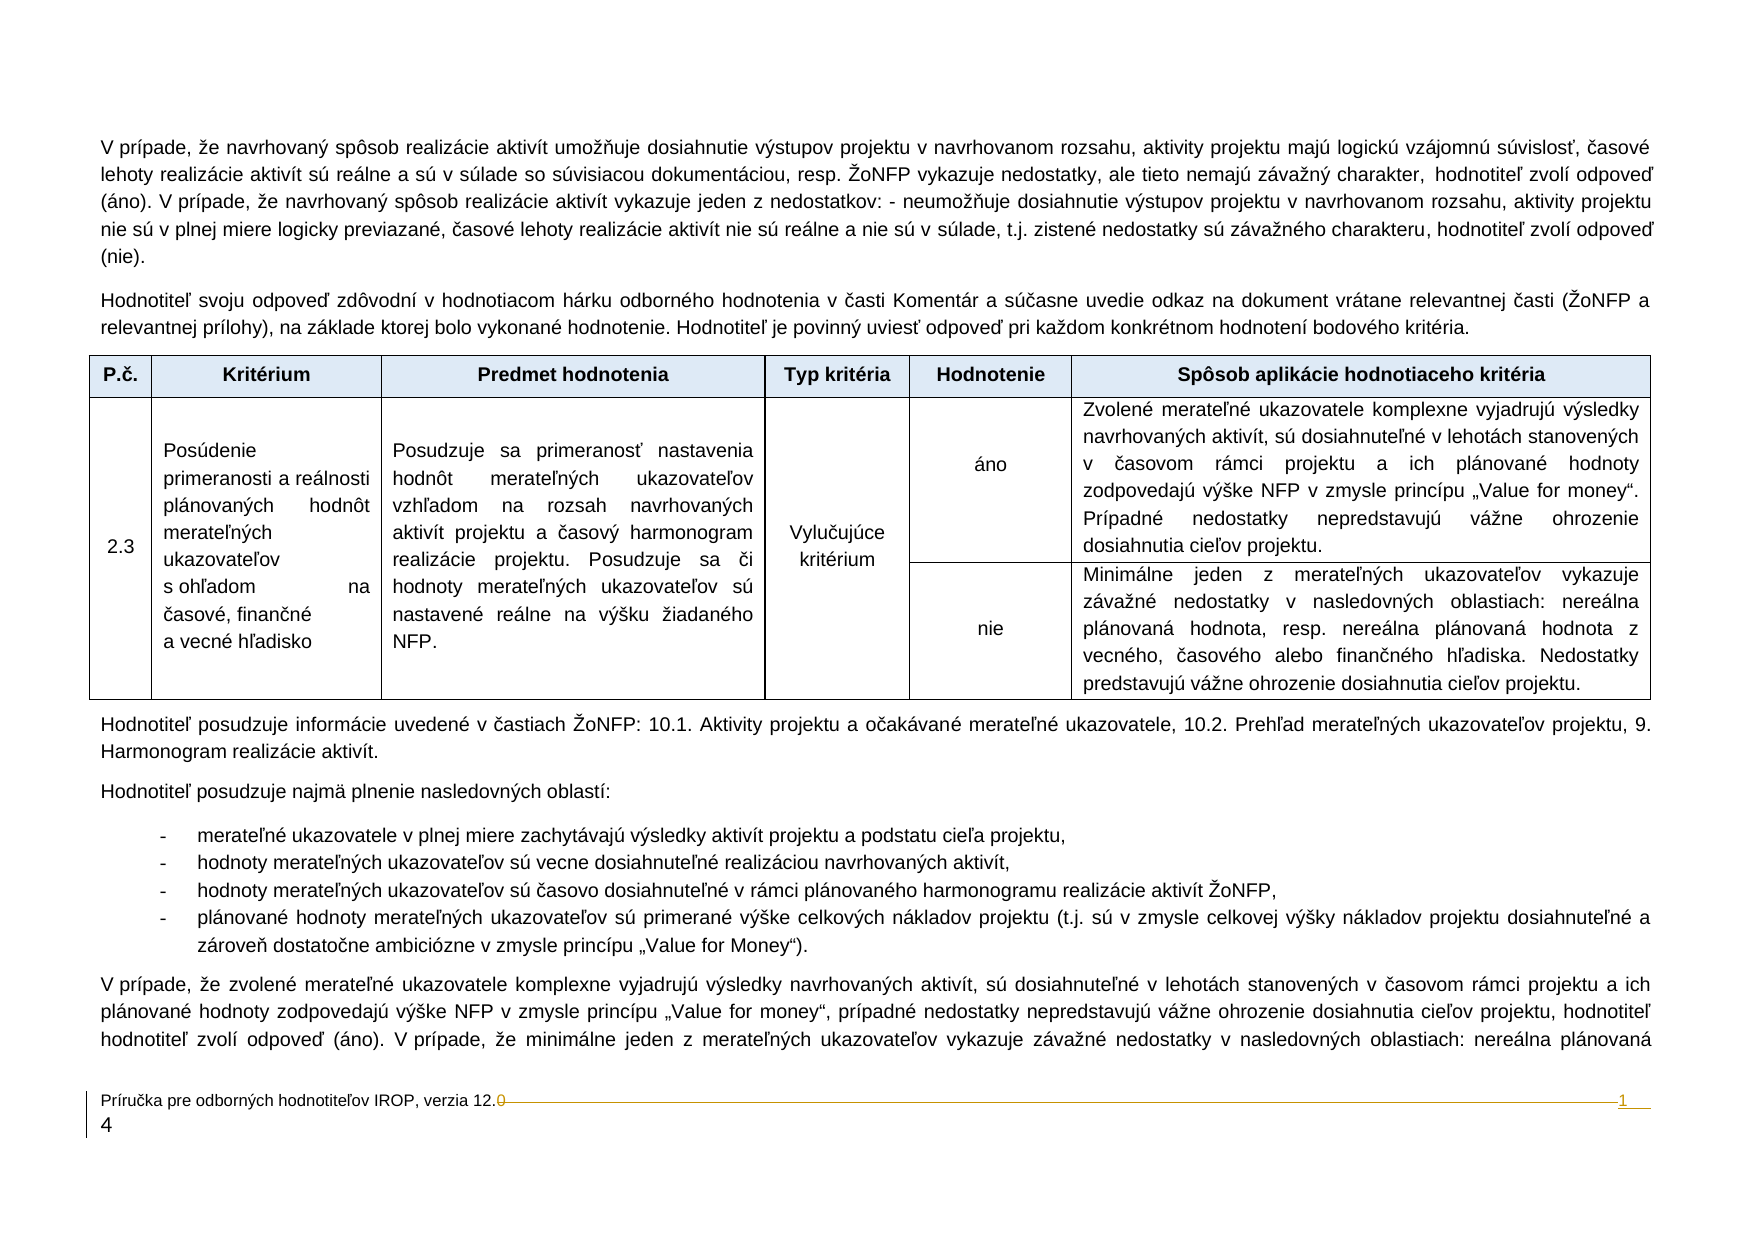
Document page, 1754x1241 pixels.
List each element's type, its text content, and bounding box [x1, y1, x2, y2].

table_header Typ kritéria [766, 356, 909, 397]
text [100, 973, 1653, 1050]
list hodnoty merateľných ukazovateľov sú časovo dosiahnuteľné v rámci plánovaného harmonogramu realizácie aktivít ŽoNFP, [159, 878, 1653, 901]
table_cell Minimálne jeden z merateľných ukazovateľov vykazuje závažné nedostatky v nasledovných oblastiach: nereálna plánovaná hodnota, resp. nereálna plánovaná hodnota z vecného, časového alebo finančného hľadiska. Nedostatky predstavujú vážne ohrozenie dosiahnutia cieľov projektu. [1072, 563, 1650, 699]
list plánované hodnoty merateľných ukazovateľov sú primerané výške celkových nákladov projektu (t.j. sú v zmysle celkovej výšky nákladov projektu dosiahnuteľné a zároveň dostatočne ambiciózne v zmysle princípu „Value for Money“). [159, 906, 1653, 956]
text Hodnotiteľ svoju odpoveď zdôvodní v hodnotiacom hárku odborného hodnotenia v časti Komentár a súčasne uvedie odkaz na dokument vrátane relevantnej časti (ŽoNFP a relevantnej prílohy), na základe ktorej bolo vykonané hodnotenie. Hodnotiteľ je povinný uviesť odpoveď pri každom konkrétnom hodnotení bodového kritéria. [100, 288, 1653, 338]
text Hodnotiteľ posudzuje informácie uvedené v častiach ŽoNFP: 10.1. Aktivity projektu a očakávané merateľné ukazovatele, 10.2. Prehľad merateľných ukazovateľov projektu, 9. Harmonogram realizácie aktivít. [100, 713, 1653, 763]
table_cell Vylučujúce kritérium [766, 398, 909, 699]
list hodnoty merateľných ukazovateľov sú vecne dosiahnuteľné realizáciou navrhovaných aktivít, [159, 851, 1653, 874]
table_cell 2.3 [90, 398, 151, 699]
text V prípade, že navrhovaný spôsob realizácie aktivít umožňuje dosiahnutie výstupov projektu v navrhovanom rozsahu, aktivity projektu majú logickú vzájomnú súvislosť, časové lehoty realizácie aktivít sú reálne a sú v súlade so súvisiacou dokumentáciou, resp. ŽoNFP vykazuje nedostatky, ale tieto nemajú závažný charakter, hodnotiteľ zvolí odpoveď (áno). V prípade, že navrhovaný spôsob realizácie aktivít vykazuje jeden z nedostatkov: - neumožňuje dosiahnutie výstupov projektu v navrhovanom rozsahu, aktivity projektu nie sú v plnej miere logicky previazané, časové lehoty realizácie aktivít nie sú reálne a nie sú v súlade, t.j. zistené nedostatky sú závažného charakteru, hodnotiteľ zvolí odpoveď (nie). [100, 136, 1653, 267]
table_header Kritérium [152, 356, 381, 397]
table_header P.č. [90, 356, 151, 397]
table_cell nie [910, 563, 1071, 699]
table_cell áno [910, 398, 1071, 562]
table_cell Posúdenie primeranosti a reálnosti plánovaných hodnôt merateľných ukazovateľov s ohľadom na časové, finančné a vecné hľadisko [152, 398, 381, 699]
table_cell Zvolené merateľné ukazovatele komplexne vyjadrujú výsledky navrhovaných aktivít, sú dosiahnuteľné v lehotách stanovených v časovom rámci projektu a ich plánované hodnoty zodpovedajú výške NFP v zmysle princípu „Value for money“. Prípadné nedostatky nepredstavujú vážne ohrozenie dosiahnutia cieľov projektu. [1072, 398, 1650, 562]
list merateľné ukazovatele v plnej miere zachytávajú výsledky aktivít projektu a podstatu cieľa projektu, [159, 823, 1653, 846]
table_cell Posudzuje sa primeranosť nastavenia hodnôt merateľných ukazovateľov vzhľadom na rozsah navrhovaných aktivít projektu a časový harmonogram realizácie projektu. Posudzuje sa či hodnoty merateľných ukazovateľov sú nastavené reálne na výšku žiadaného NFP. [382, 398, 764, 699]
table_header Predmet hodnotenia [382, 356, 764, 397]
table_header Hodnotenie [910, 356, 1071, 397]
table_header Spôsob aplikácie hodnotiaceho kritéria [1072, 356, 1650, 397]
text Hodnotiteľ posudzuje najmä plnenie nasledovných oblastí: [100, 780, 1653, 802]
